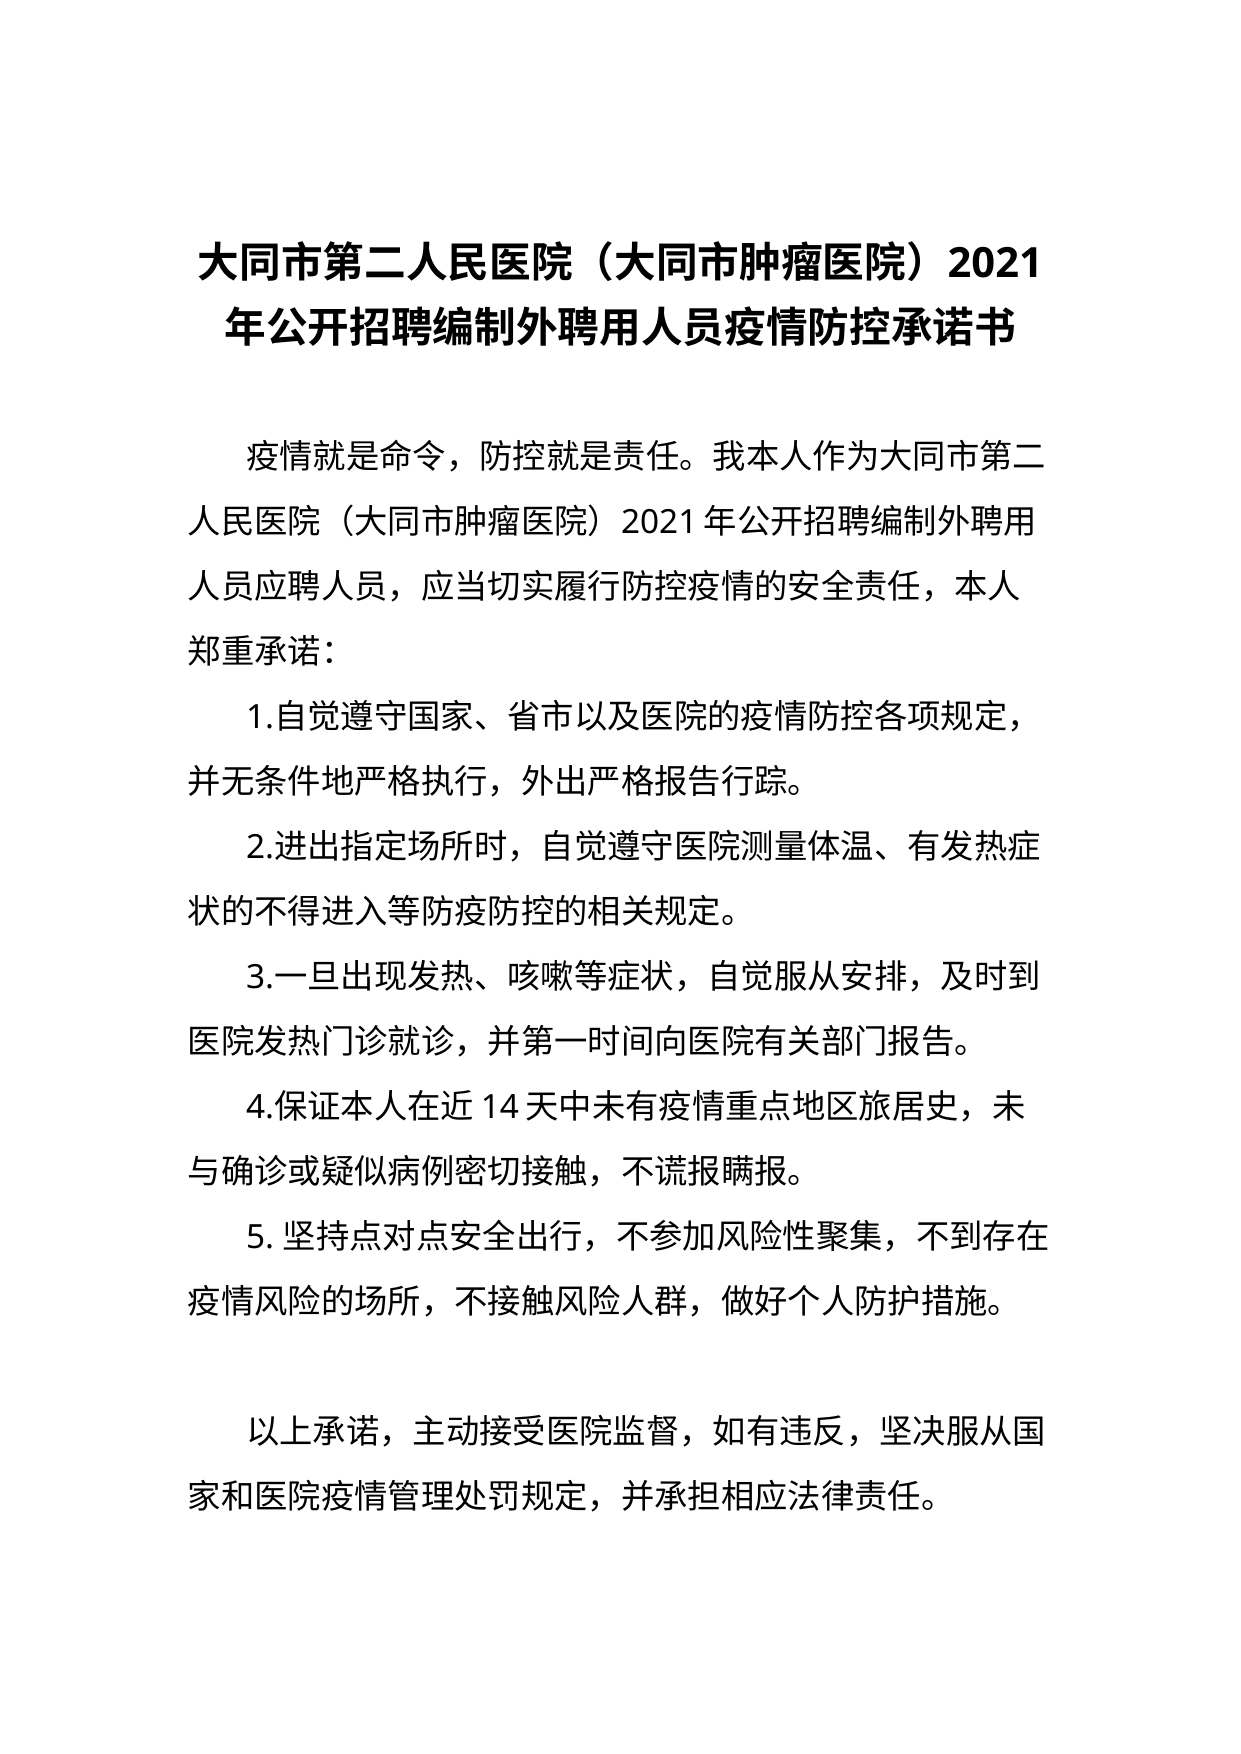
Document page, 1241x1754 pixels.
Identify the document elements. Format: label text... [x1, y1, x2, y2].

text 4.保证本人在近14天中未有疫情重点地区旅居史，未与确诊或疑似病例密切接触，不谎报瞒报。 [187, 1072, 1053, 1202]
text 3.一旦出现发热、咳嗽等症状，自觉服从安排，及时到医院发热门诊就诊，并第一时间向医院有关部门报告。 [187, 942, 1053, 1072]
text 大同市第二人民医院（大同市肿瘤医院）2021年公开招聘编制外聘用人员疫情防控承诺书 [187, 227, 1053, 357]
text 以上承诺，主动接受医院监督，如有违反，坚决服从国家和医院疫情管理处罚规定，并承担相应法律责任。 [187, 1397, 1053, 1527]
text 疫情就是命令，防控就是责任。我本人作为大同市第二人民医院（大同市肿瘤医院）2021年公开招聘编制外聘用人员应聘人员，应当切实履行防控疫情的安全责任，本人郑重承诺： [187, 422, 1053, 682]
text 1.自觉遵守国家、省市以及医院的疫情防控各项规定，并无条件地严格执行，外出严格报告行踪。 [187, 682, 1053, 812]
text 2.进出指定场所时，自觉遵守医院测量体温、有发热症状的不得进入等防疫防控的相关规定。 [187, 812, 1053, 942]
text 5. 坚持点对点安全出行，不参加风险性聚集，不到存在疫情风险的场所，不接触风险人群，做好个人防护措施。 [187, 1202, 1053, 1332]
